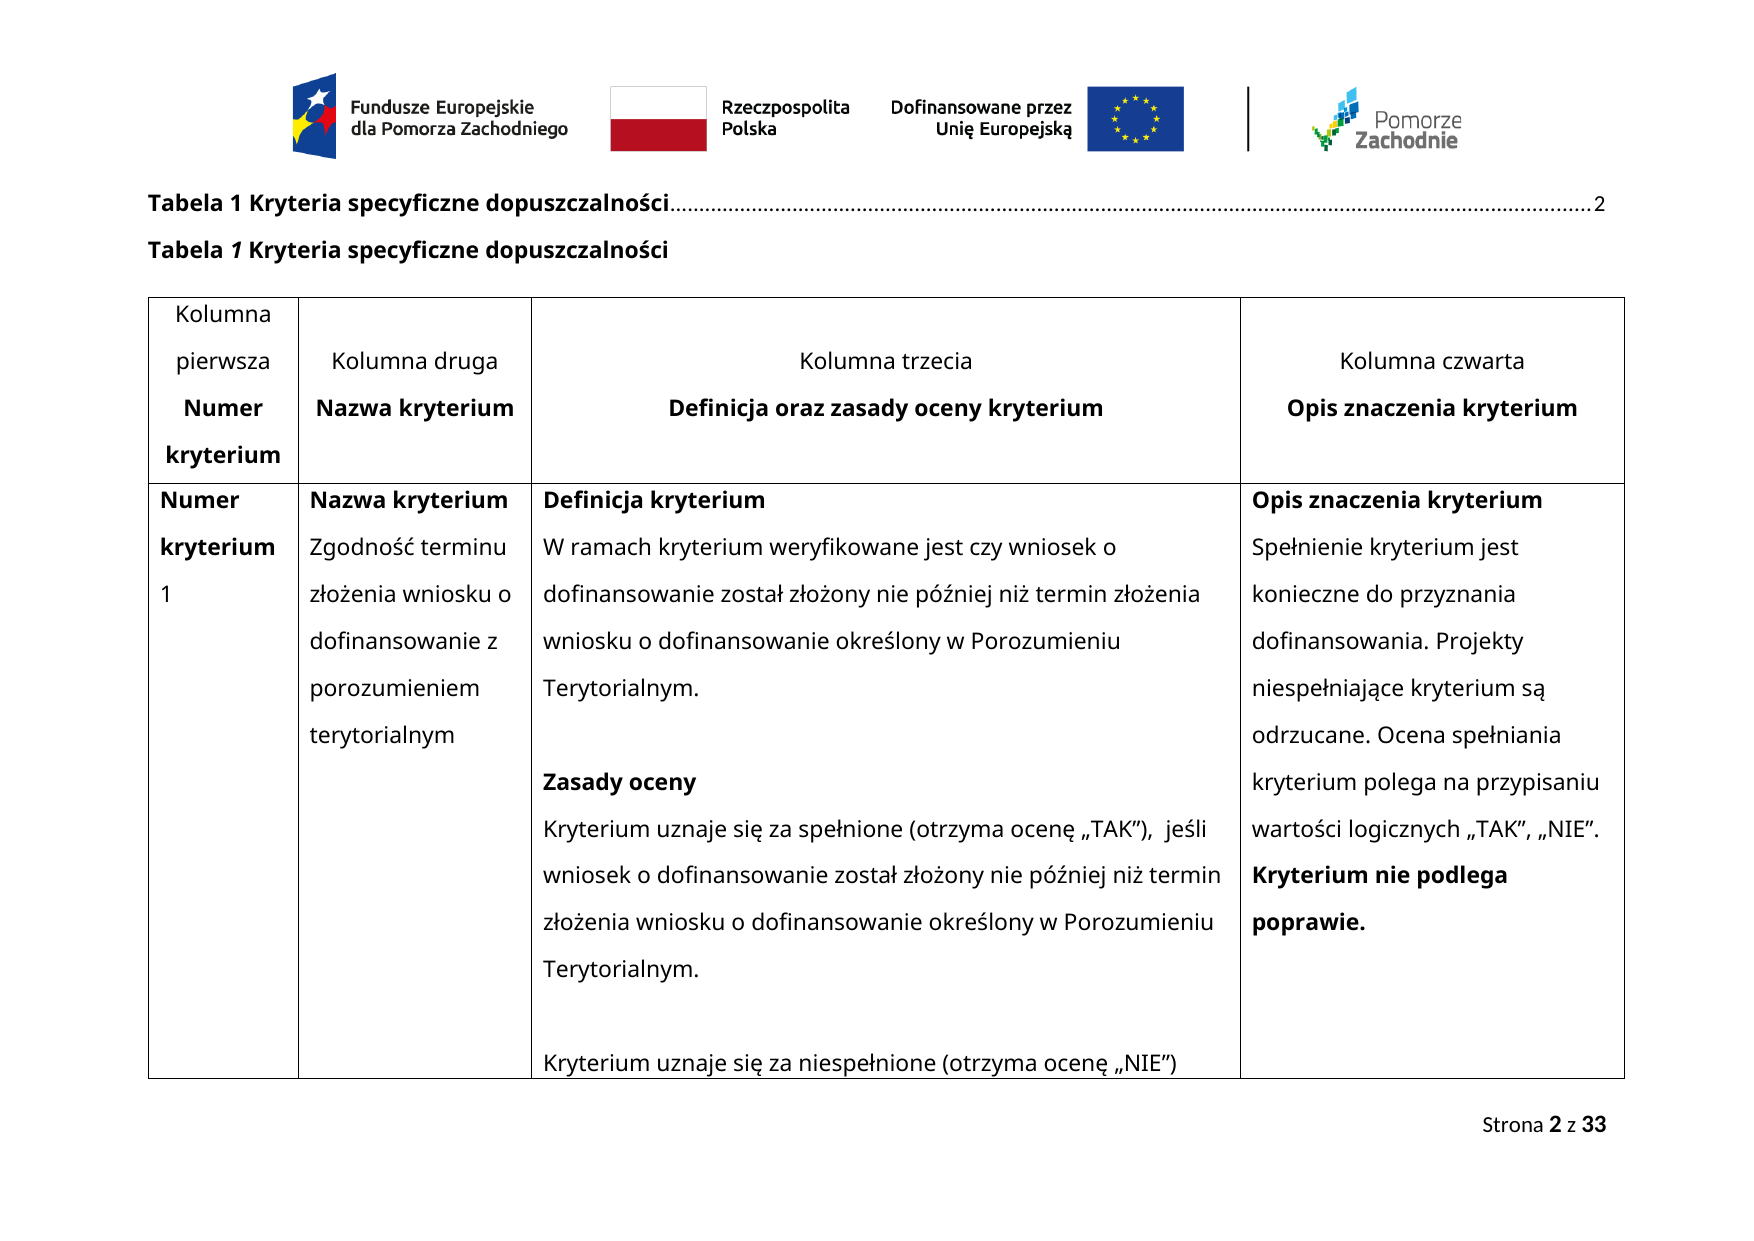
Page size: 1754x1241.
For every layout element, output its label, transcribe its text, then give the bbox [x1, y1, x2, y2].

table_header Kolumna trzecia Definicja oraz zasady oceny kryterium [532, 298, 1240, 483]
table_header Kolumna czwarta Opis znaczenia kryterium [1241, 298, 1624, 483]
table_cell Nazwa kryterium Zgodność terminu złożenia wniosku o dofinansowanie z porozumieniem terytorialnym [299, 484, 531, 1078]
table_header Kolumna druga Nazwa kryterium [299, 298, 531, 483]
table_header Kolumna pierwsza Numer kryterium [149, 298, 298, 483]
table_cell Definicja kryterium W ramach kryterium weryfikowane jest czy wniosek o dofinansowanie został złożony nie później niż termin złożenia wniosku o dofinansowanie określony w Porozumieniu Terytorialnym. Zasady oceny Kryterium uznaje się za spełnione (otrzyma ocenę „TAK”), jeśli wniosek o dofinansowanie został złożony nie później niż termin złożenia wniosku o dofinansowanie określony w Porozumieniu Terytorialnym. Kryterium uznaje się za niespełnione (otrzyma ocenę „NIE”) jeżeli ww. warunek nie jest spełniony. [532, 484, 1240, 1078]
table_cell Opis znaczenia kryterium Spełnienie kryterium jest konieczne do przyznania dofinansowania. Projekty niespełniające kryterium są odrzucane. Ocena spełniania kryterium polega na przypisaniu wartości logicznych „TAK”, „NIE”. Kryterium nie podlega poprawie. [1241, 484, 1624, 1078]
text Tabela 1 Kryteria specyficzne dopuszczalności [148, 234, 1606, 265]
text Tabela 1 Kryteria specyficzne dopuszczalności 2 [148, 187, 1606, 218]
picture [292, 73, 1462, 159]
table_cell Numer kryterium 1 [149, 484, 298, 1078]
